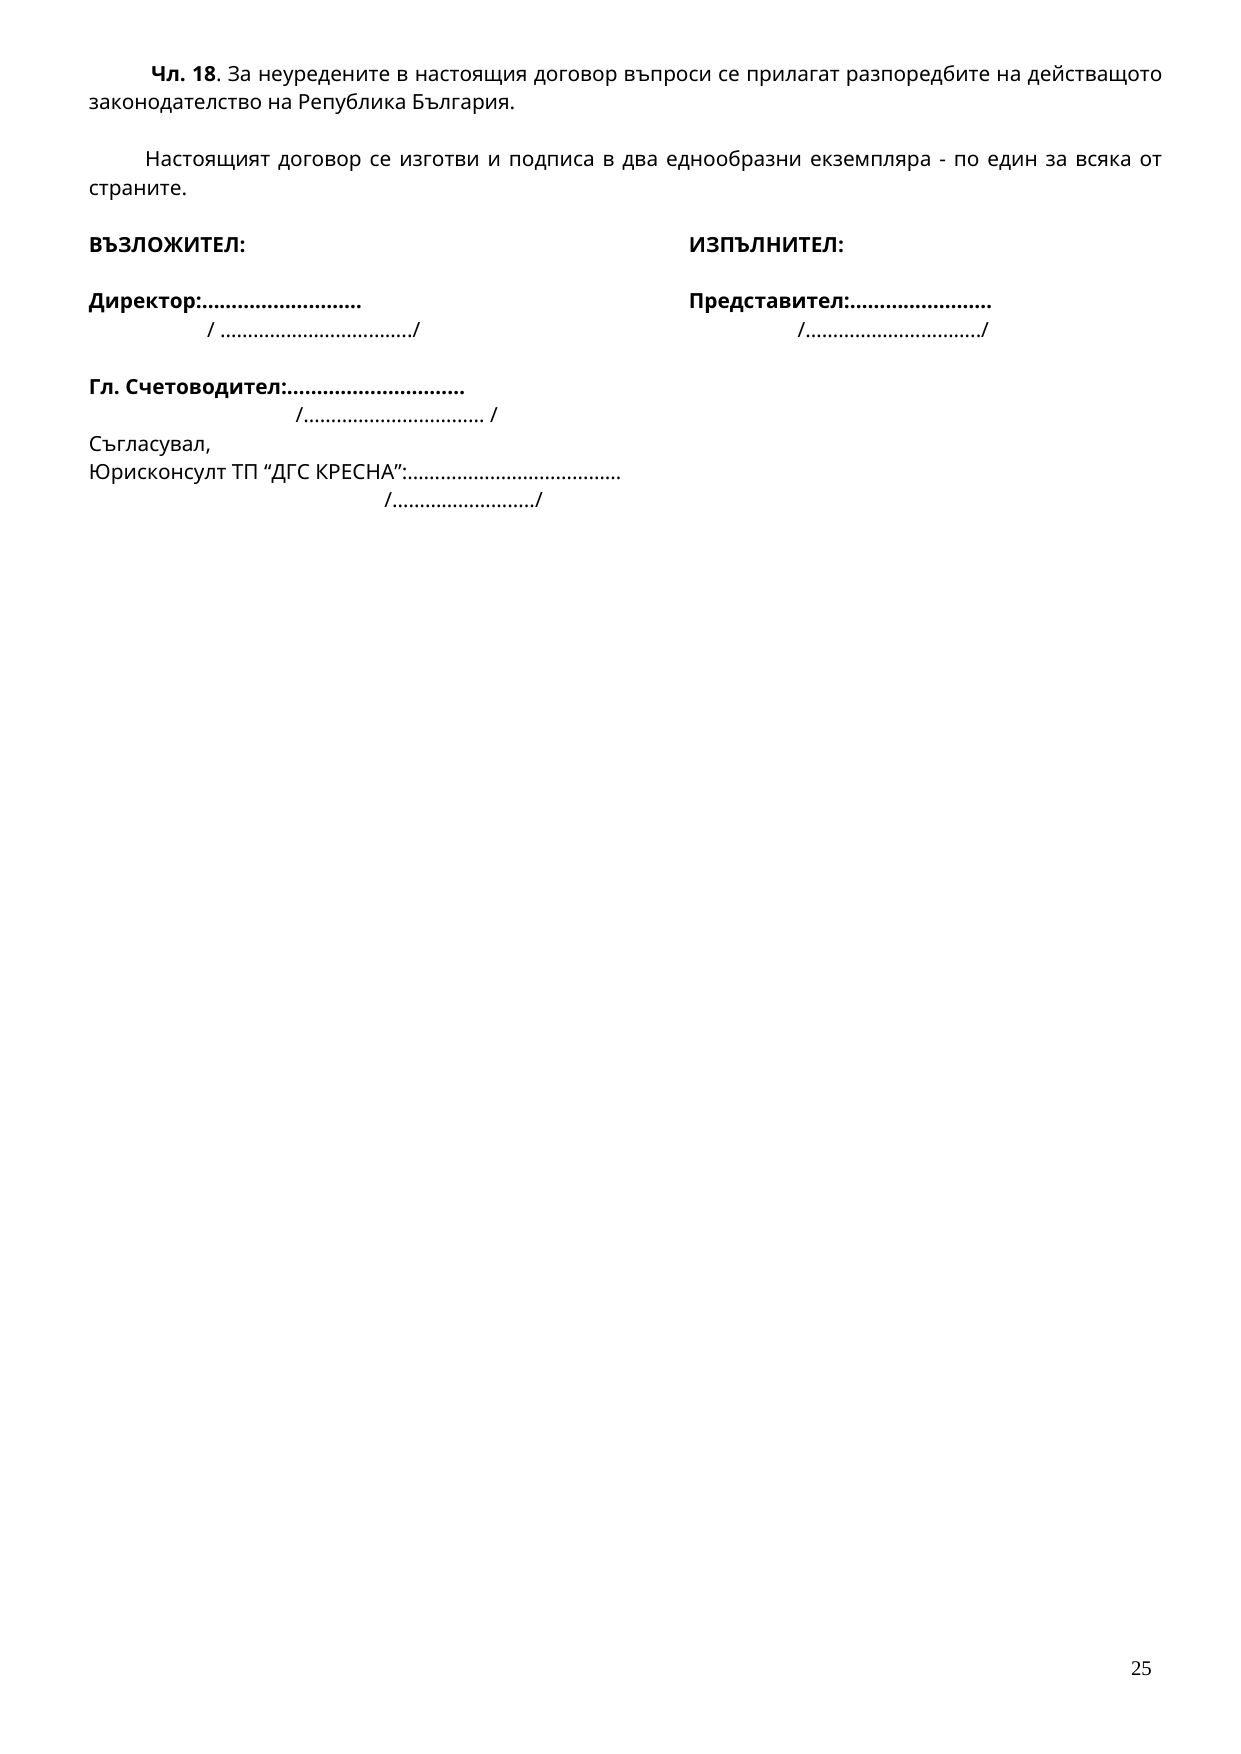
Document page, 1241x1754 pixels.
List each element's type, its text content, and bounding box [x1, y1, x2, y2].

text Настоящият договор се изготви и подписа в два еднообразни екземпляра - по един за всяка от страните. [89, 144, 1163, 201]
text Директор:……………………… Представител:…………………… [89, 287, 1152, 315]
text Гл. Счетоводител:………………………… [89, 372, 1152, 400]
text Чл. 18. За неуредените в настоящия договор въпроси се прилагат разпоредбите на действащото законодателство на Република България. [89, 59, 1163, 116]
text /…………………………… / [89, 400, 1152, 429]
text Съгласувал, [89, 429, 1152, 457]
text / ……………………………../ /…………………………../ [89, 315, 1152, 343]
text /……………………../ [310, 486, 1201, 514]
text Юрисконсулт ТП “ДГС КРЕСНА”:………………………………… [89, 457, 1152, 486]
text ВЪЗЛОЖИТЕЛ: ИЗПЪЛНИТЕЛ: [89, 230, 1152, 258]
